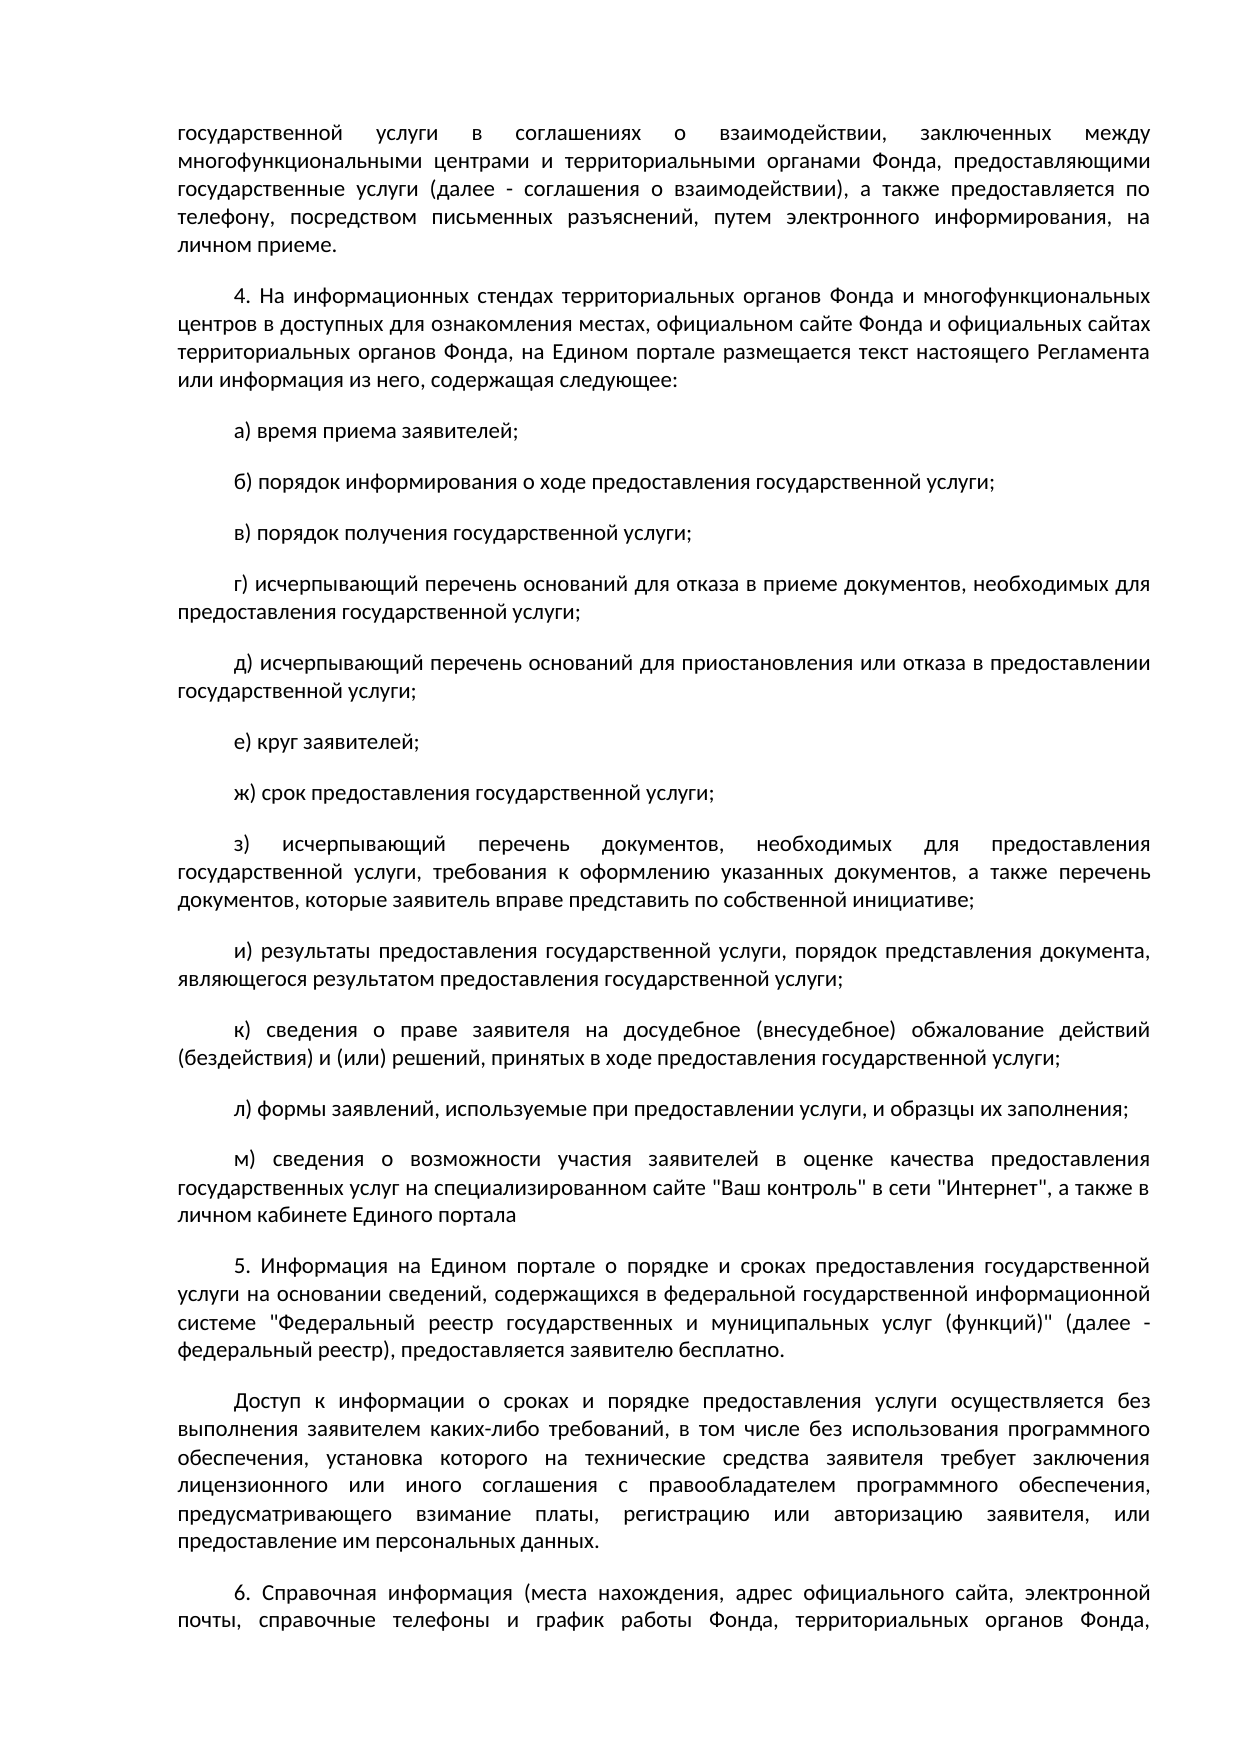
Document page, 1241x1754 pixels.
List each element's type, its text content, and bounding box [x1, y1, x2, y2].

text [177, 1578, 1152, 1634]
text к) сведения о праве заявителя на досудебное (внесудебное) обжалование действий (бездействия) и (или) решений, принятых в ходе предоставления государственной услуги; [177, 1015, 1152, 1071]
text г) исчерпывающий перечень оснований для отказа в приеме документов, необходимых для предоставления государственной услуги; [177, 569, 1152, 625]
text ж) срок предоставления государственной услуги; [177, 778, 1152, 806]
text з) исчерпывающий перечень документов, необходимых для предоставления государственной услуги, требования к оформлению указанных документов, а также перечень документов, которые заявитель вправе представить по собственной инициативе; [177, 829, 1152, 913]
text в) порядок получения государственной услуги; [177, 518, 1152, 546]
text е) круг заявителей; [177, 727, 1152, 755]
text а) время приема заявителей; [177, 416, 1152, 444]
text 4. На информационных стендах территориальных органов Фонда и многофункциональных центров в доступных для ознакомления местах, официальном сайте Фонда и официальных сайтах территориальных органов Фонда, на Едином портале размещается текст настоящего Регламента или информация из него, содержащая следующее: [177, 281, 1152, 393]
text м) сведения о возможности участия заявителей в оценке качества предоставления государственных услуг на специализированном сайте "Ваш контроль" в сети "Интернет", а также в личном кабинете Единого портала [177, 1144, 1152, 1229]
text Доступ к информации о сроках и порядке предоставления услуги осуществляется без выполнения заявителем каких-либо требований, в том числе без использования программного обеспечения, установка которого на технические средства заявителя требует заключения лицензионного или иного соглашения с правообладателем программного обеспечения, предусматривающего взимание платы, регистрацию или авторизацию заявителя, или предоставление им персональных данных. [177, 1387, 1152, 1555]
text и) результаты предоставления государственной услуги, порядок представления документа, являющегося результатом предоставления государственной услуги; [177, 936, 1152, 992]
text л) формы заявлений, используемые при предоставлении услуги, и образцы их заполнения; [177, 1094, 1152, 1122]
text 5. Информация на Едином портале о порядке и сроках предоставления государственной услуги на основании сведений, содержащихся в федеральной государственной информационной системе "Федеральный реестр государственных и муниципальных услуг (функций)" (далее - федеральный реестр), предоставляется заявителю бесплатно. [177, 1252, 1152, 1364]
text б) порядок информирования о ходе предоставления государственной услуги; [177, 467, 1152, 495]
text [177, 118, 1152, 258]
text д) исчерпывающий перечень оснований для приостановления или отказа в предоставлении государственной услуги; [177, 648, 1152, 704]
